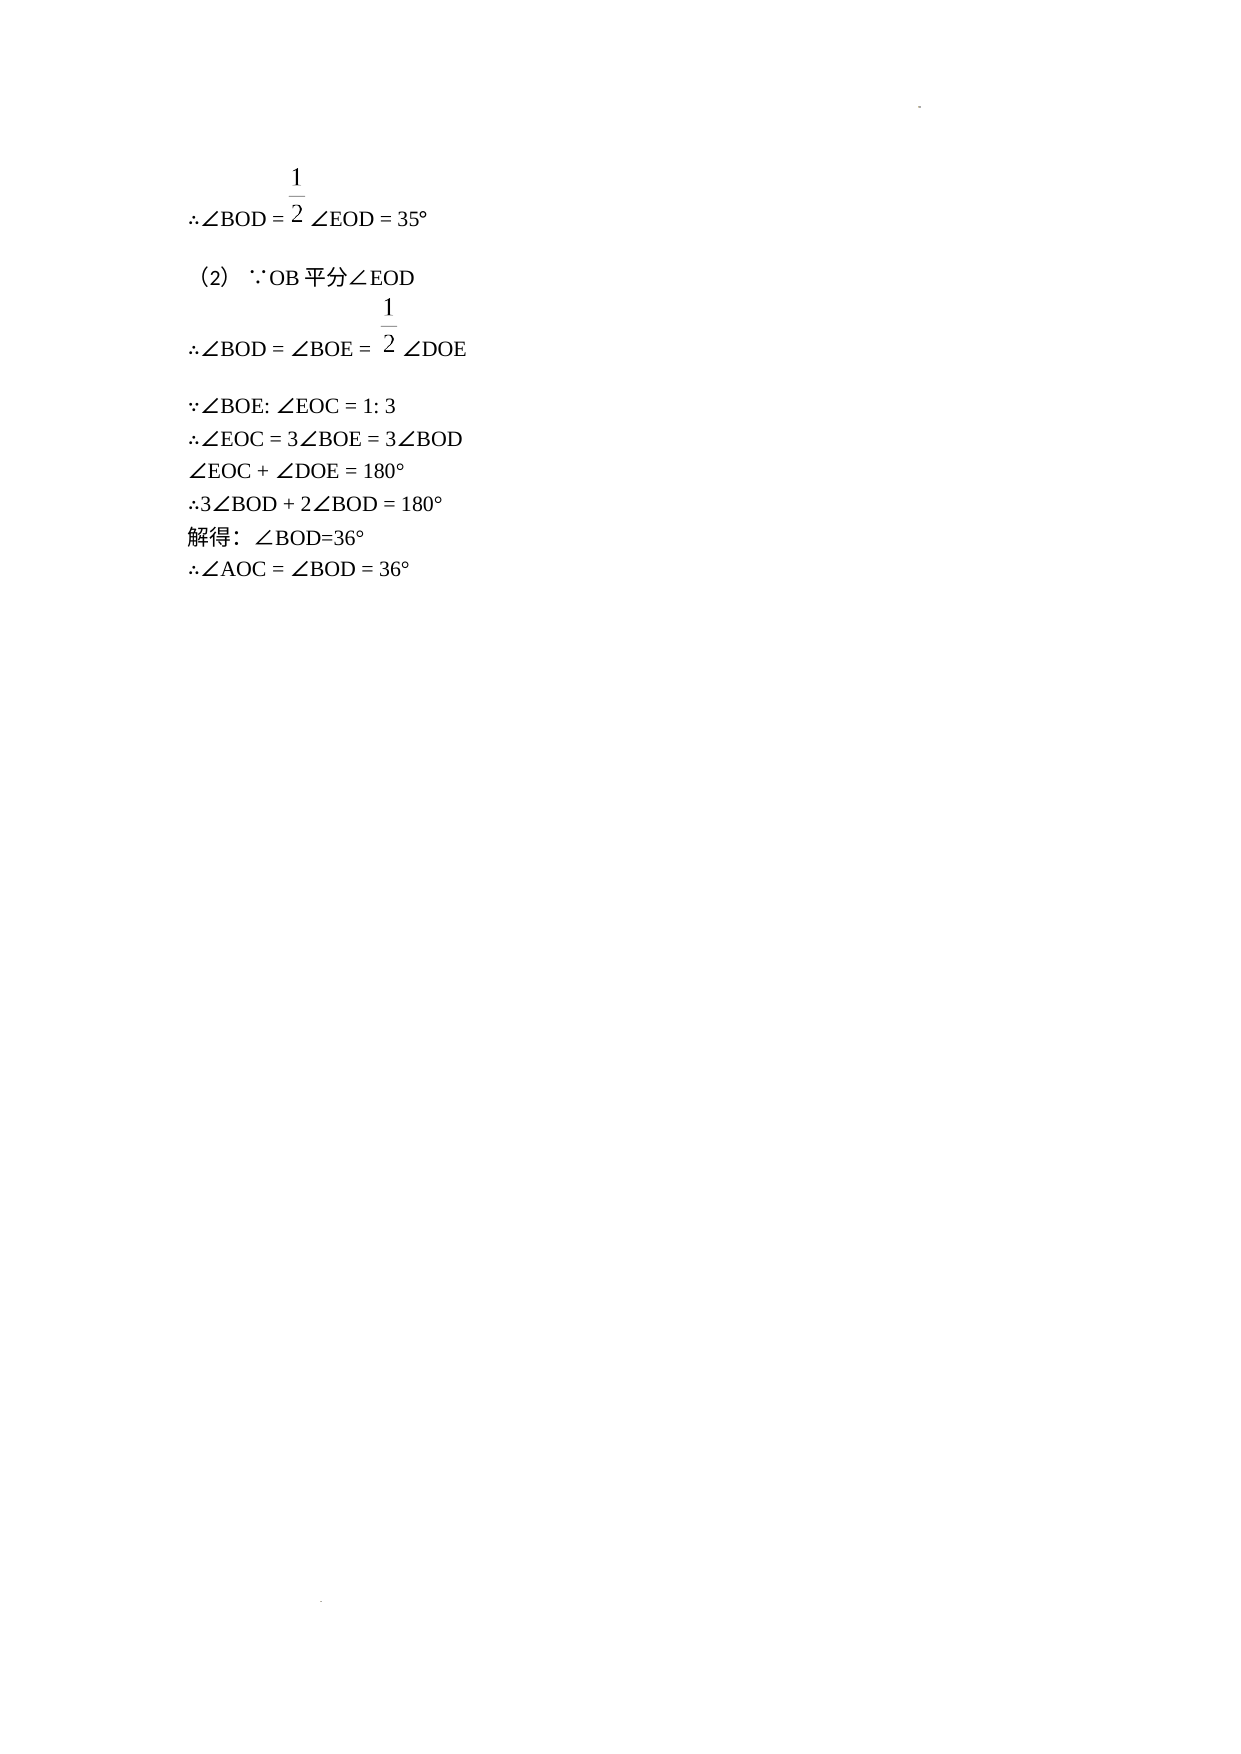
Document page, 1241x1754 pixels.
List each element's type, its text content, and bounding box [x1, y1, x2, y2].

text 解得：∠BOD=36° [187, 519, 1053, 552]
text ∴∠EOC = 3∠BOE = 3∠BOD [187, 422, 1053, 454]
text ∴∠BOD =∠EOD = 35° [187, 162, 1053, 259]
text ∴3∠BOD + 2∠BOD = 180° [187, 487, 1053, 519]
text ∴∠AOC = ∠BOD = 36° [187, 552, 1053, 584]
text ∠EOC + ∠DOE = 180° [187, 454, 1053, 487]
text ∵∠BOE: ∠EOC = 1: 3 [187, 389, 1053, 422]
text ∴∠BOD = ∠BOE = ∠DOE [187, 292, 1053, 389]
text （2） ∵OB平分∠EOD [187, 259, 1053, 292]
